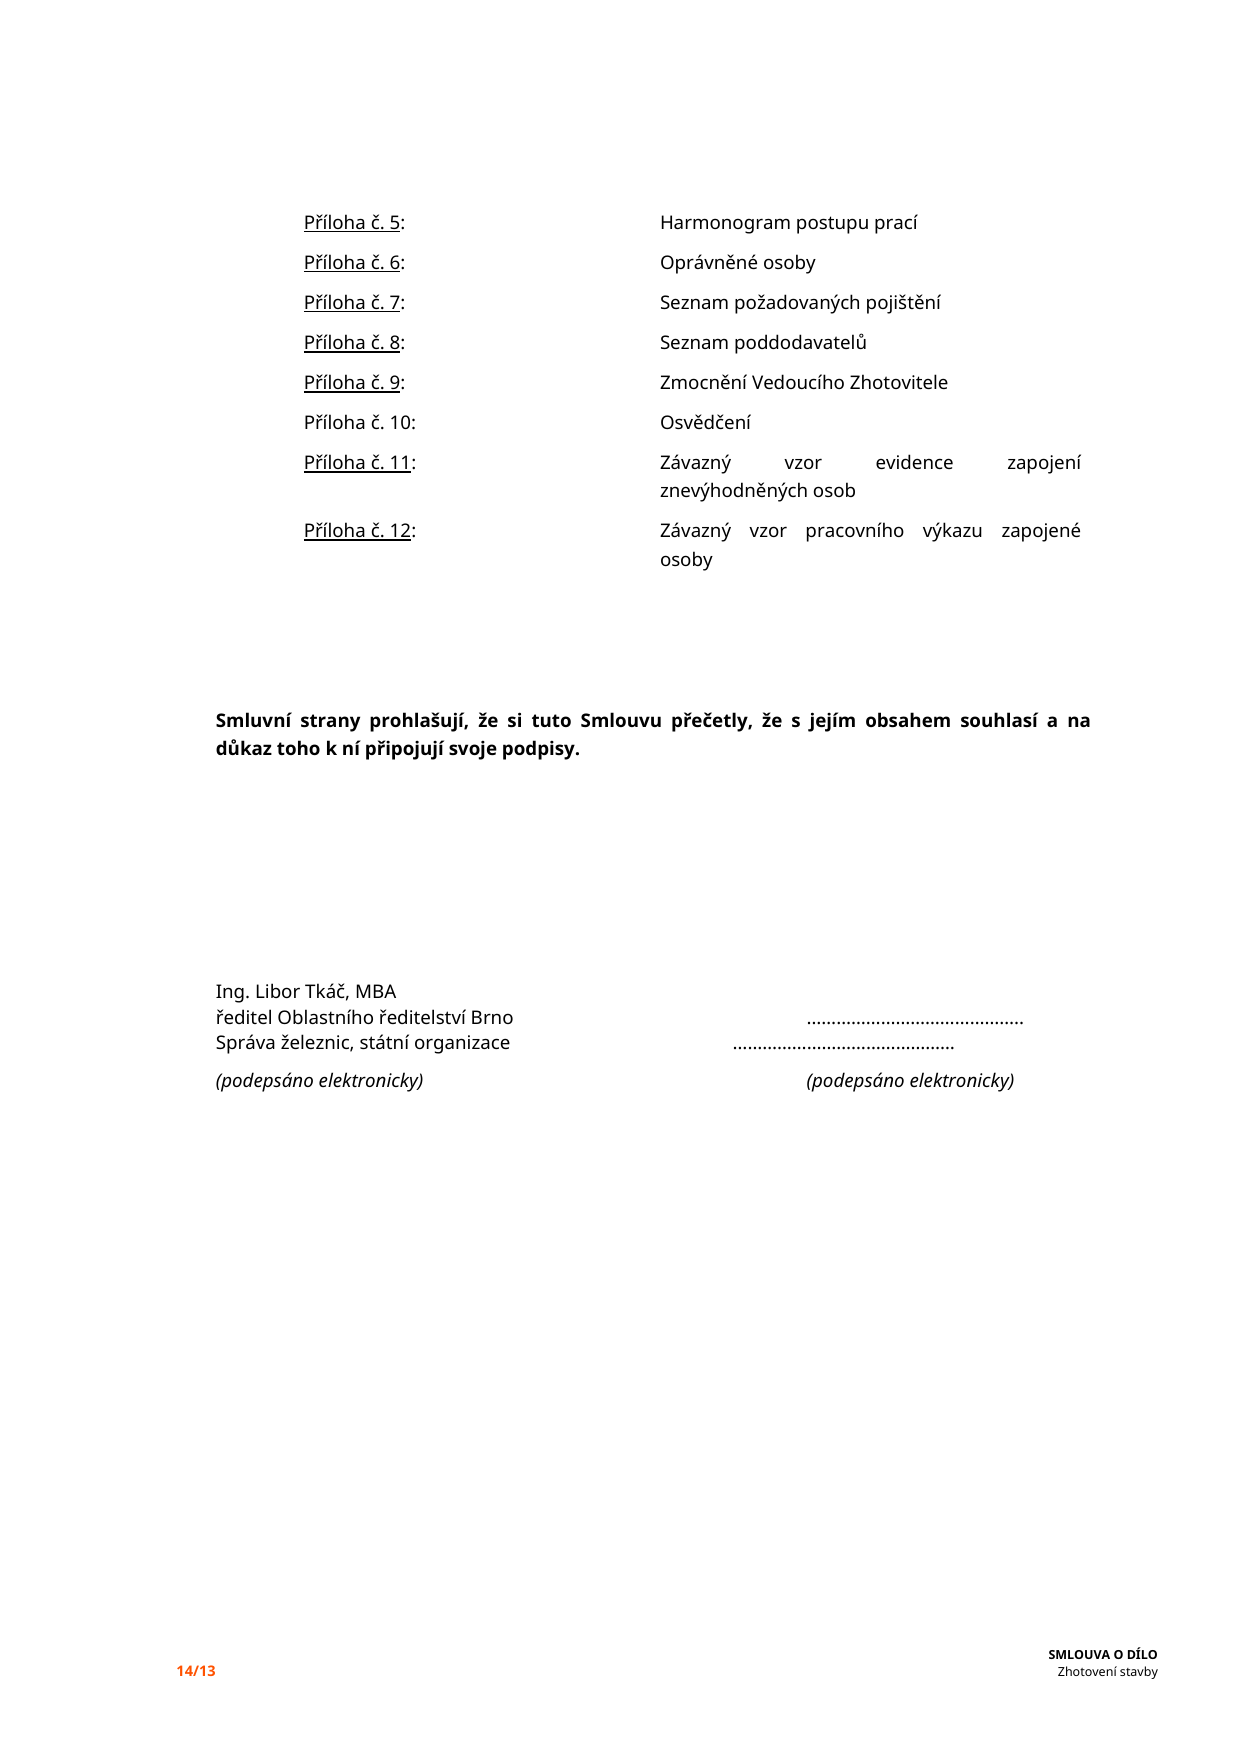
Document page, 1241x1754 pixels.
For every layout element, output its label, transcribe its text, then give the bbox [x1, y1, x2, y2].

table_cell Příloha č. 5: [216, 209, 572, 249]
table_cell Osvědčení [572, 410, 1093, 450]
text Ing. Libor Tkáč, MBA [216, 979, 1093, 1004]
table_cell Příloha č. 12: [216, 518, 572, 707]
table_cell Příloha č. 6: [216, 249, 572, 289]
table_cell Příloha č. 7: [216, 289, 572, 329]
text ředitel Oblastního ředitelství Brno …………………………………….. [216, 1004, 1093, 1030]
text (podepsáno elektronicky) (podepsáno elektronicky) [216, 1068, 1093, 1093]
table_cell Zmocnění Vedoucího Zhotovitele [572, 370, 1093, 409]
table_cell Závazný vzor pracovního výkazu zapojené osoby [572, 518, 1093, 707]
table_cell Oprávněné osoby [572, 249, 1093, 289]
table_cell Seznam poddodavatelů [572, 329, 1093, 369]
table_cell Příloha č. 9: [216, 370, 572, 409]
table_cell Příloha č. 8: [216, 329, 572, 369]
table_cell Seznam požadovaných pojištění [572, 289, 1093, 329]
table_cell Závazný vzor evidence zapojení znevýhodněných osob [572, 450, 1093, 518]
table_cell Harmonogram postupu prací [572, 209, 1093, 249]
table_cell Příloha č. 10: [216, 410, 572, 450]
table_cell Příloha č. 11: [216, 450, 572, 518]
text Správa železnic, státní organizace ……………………………………… [216, 1030, 1093, 1055]
text Smluvní strany prohlašují, že si tuto Smlouvu přečetly, že s jejím obsahem souhlasí a na důkaz toho k ní připojují svoje podpisy. [216, 707, 1093, 761]
